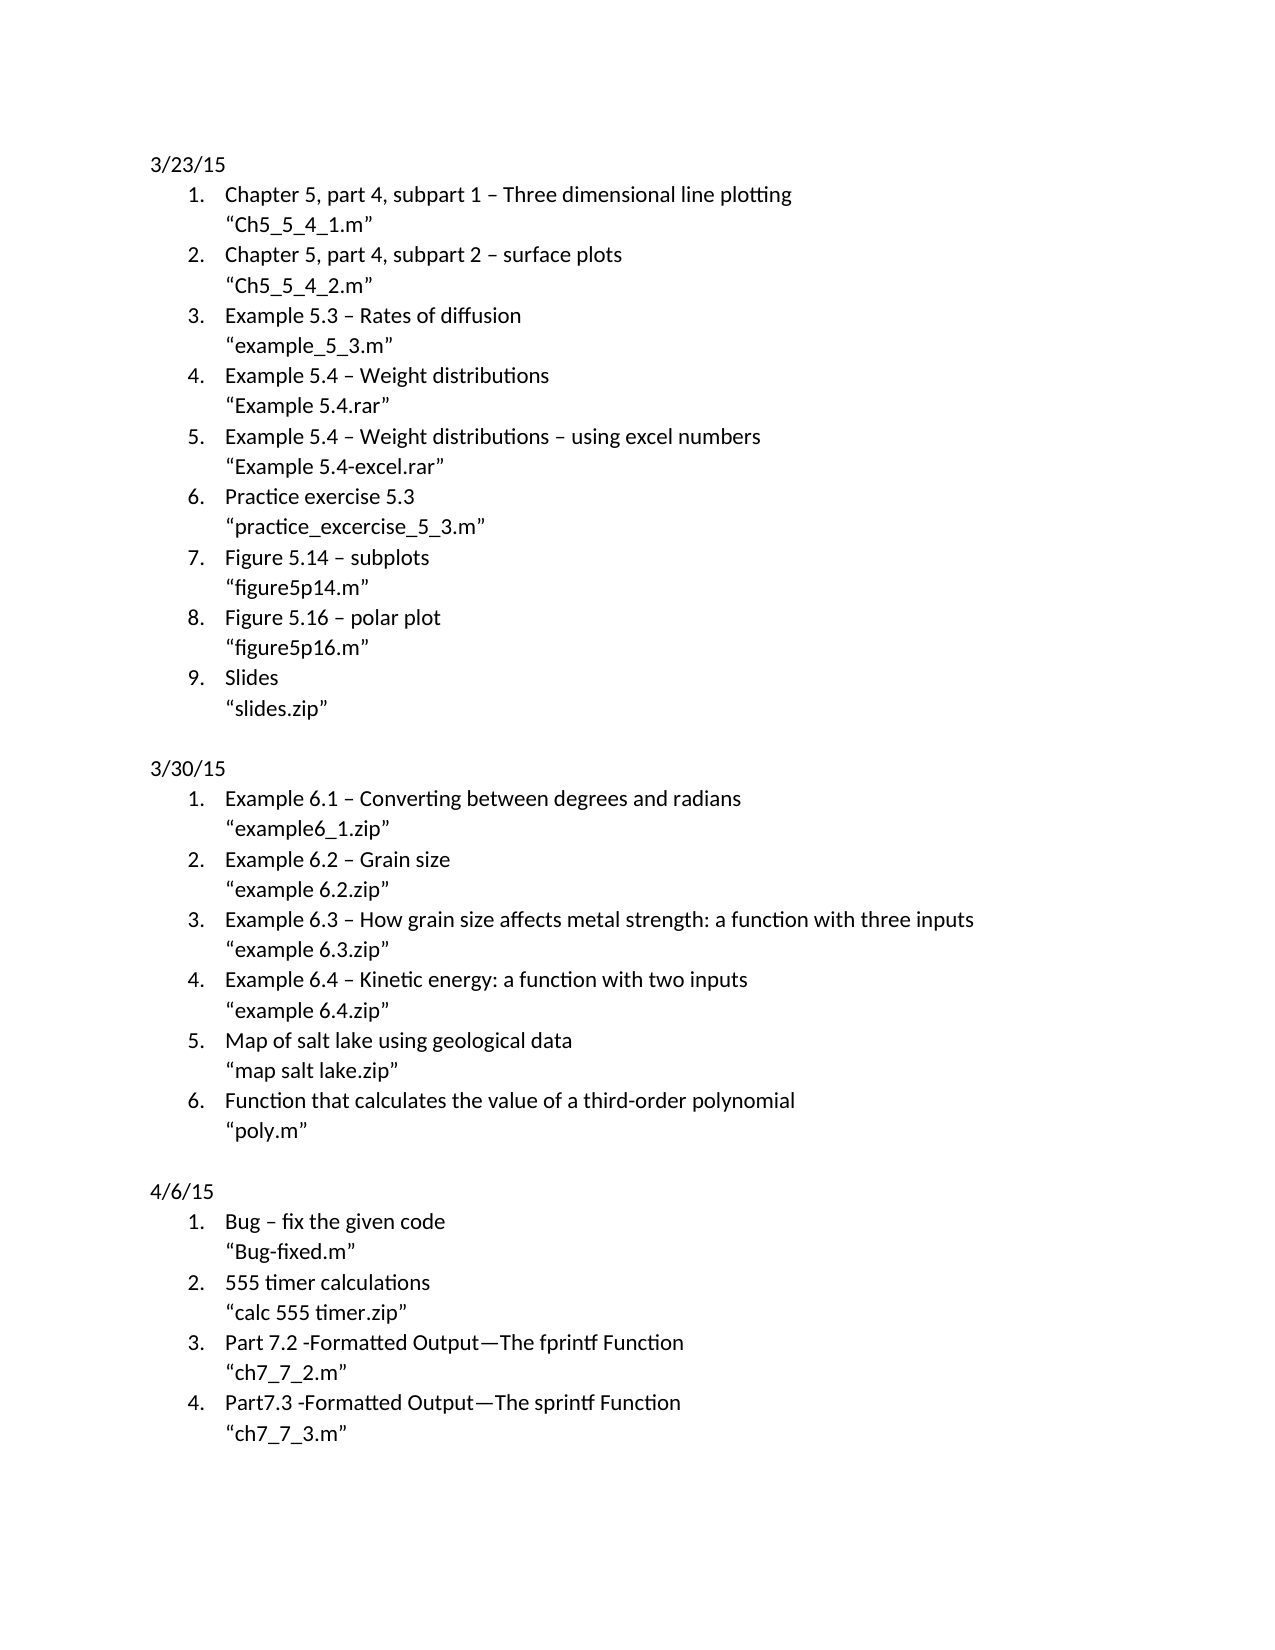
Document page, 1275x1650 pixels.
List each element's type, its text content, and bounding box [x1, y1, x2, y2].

list “figure5p14.m” [225, 573, 1125, 601]
list Example 6.3 – How grain size affects metal strength: a function with three inputs [187, 905, 1125, 933]
list “ch7_7_3.m” [225, 1419, 1125, 1447]
list Practice exercise 5.3 [187, 482, 1125, 510]
list Chapter 5, part 4, subpart 2 – surface plots [187, 241, 1125, 269]
list Example 6.2 – Grain size [187, 845, 1125, 873]
list “map salt lake.zip” [225, 1056, 1125, 1084]
list Example 5.4 – Weight distributions [187, 361, 1125, 389]
list “practice_excercise_5_3.m” [225, 512, 1125, 541]
list “calc 555 timer.zip” [225, 1298, 1125, 1326]
list Bug – fix the given code [187, 1207, 1125, 1235]
list Figure 5.16 – polar plot [187, 603, 1125, 631]
list 555 timer calculations [187, 1268, 1125, 1296]
list Example 6.4 – Kinetic energy: a function with two inputs [187, 966, 1125, 994]
list Part7.3 -Formatted Output—The sprintf Function [187, 1388, 1125, 1417]
list “Bug-fixed.m” [225, 1237, 1125, 1266]
list “Ch5_5_4_1.m” [225, 210, 1125, 238]
list “example 6.3.zip” [225, 935, 1125, 963]
list “slides.zip” [225, 694, 1125, 722]
list Part 7.2 -Formatted Output—The fprintf Function [187, 1328, 1125, 1356]
list Example 6.1 – Converting between degrees and radians [187, 784, 1125, 812]
list Map of salt lake using geological data [187, 1026, 1125, 1054]
list “example6_1.zip” [225, 814, 1125, 843]
list Example 5.4 – Weight distributions – using excel numbers [187, 422, 1125, 450]
list Slides [187, 663, 1125, 692]
list Chapter 5, part 4, subpart 1 – Three dimensional line plotting [187, 180, 1125, 208]
list “Example 5.4-excel.rar” [225, 452, 1125, 480]
list “Ch5_5_4_2.m” [225, 271, 1125, 299]
list 3/30/15 [150, 754, 1125, 782]
list “ch7_7_2.m” [225, 1358, 1125, 1386]
list “poly.m” [225, 1117, 1125, 1145]
text 3/23/15 [150, 150, 1125, 178]
list Example 5.3 – Rates of diffusion [187, 301, 1125, 329]
list “example 6.4.zip” [225, 996, 1125, 1024]
list “figure5p16.m” [225, 633, 1125, 661]
list “example_5_3.m” [225, 331, 1125, 359]
list Function that calculates the value of a third-order polynomial [187, 1086, 1125, 1114]
list “Example 5.4.rar” [225, 392, 1125, 420]
list 4/6/15 [150, 1177, 1125, 1205]
list “example 6.2.zip” [225, 875, 1125, 903]
list Figure 5.14 – subplots [187, 543, 1125, 571]
